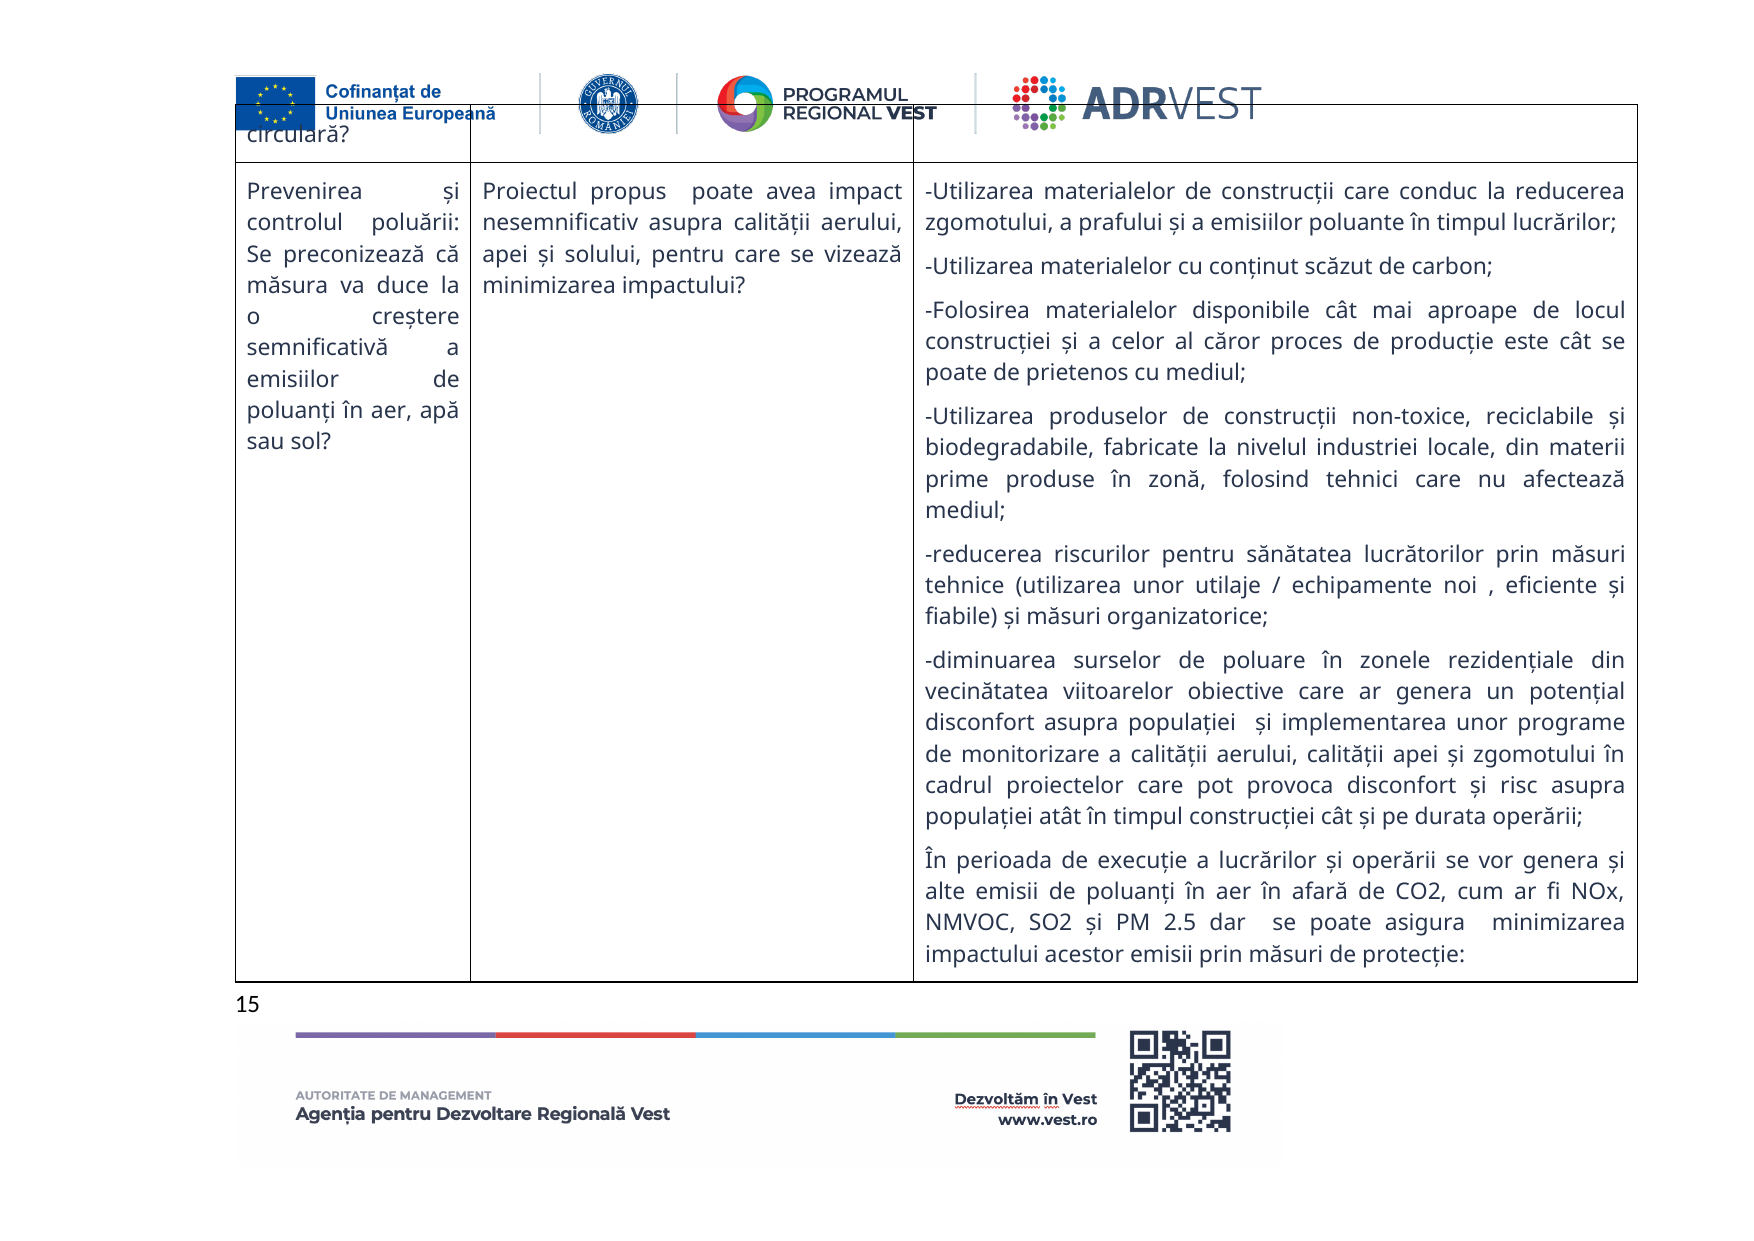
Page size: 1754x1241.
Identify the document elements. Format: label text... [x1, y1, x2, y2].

picture [234, 1019, 1283, 1167]
table_cell Prevenirea și controlul poluării: Se preconizează că măsura va duce la o creștere semnificativă a emisiilor de poluanți în aer, apă sau sol? [236, 163, 470, 981]
picture [234, 73, 1262, 104]
table_cell Proiectul propus poate avea impact nesemnificativ asupra calității aerului, apei și solului, pentru care se vizează minimizarea impactului? [471, 163, 913, 981]
